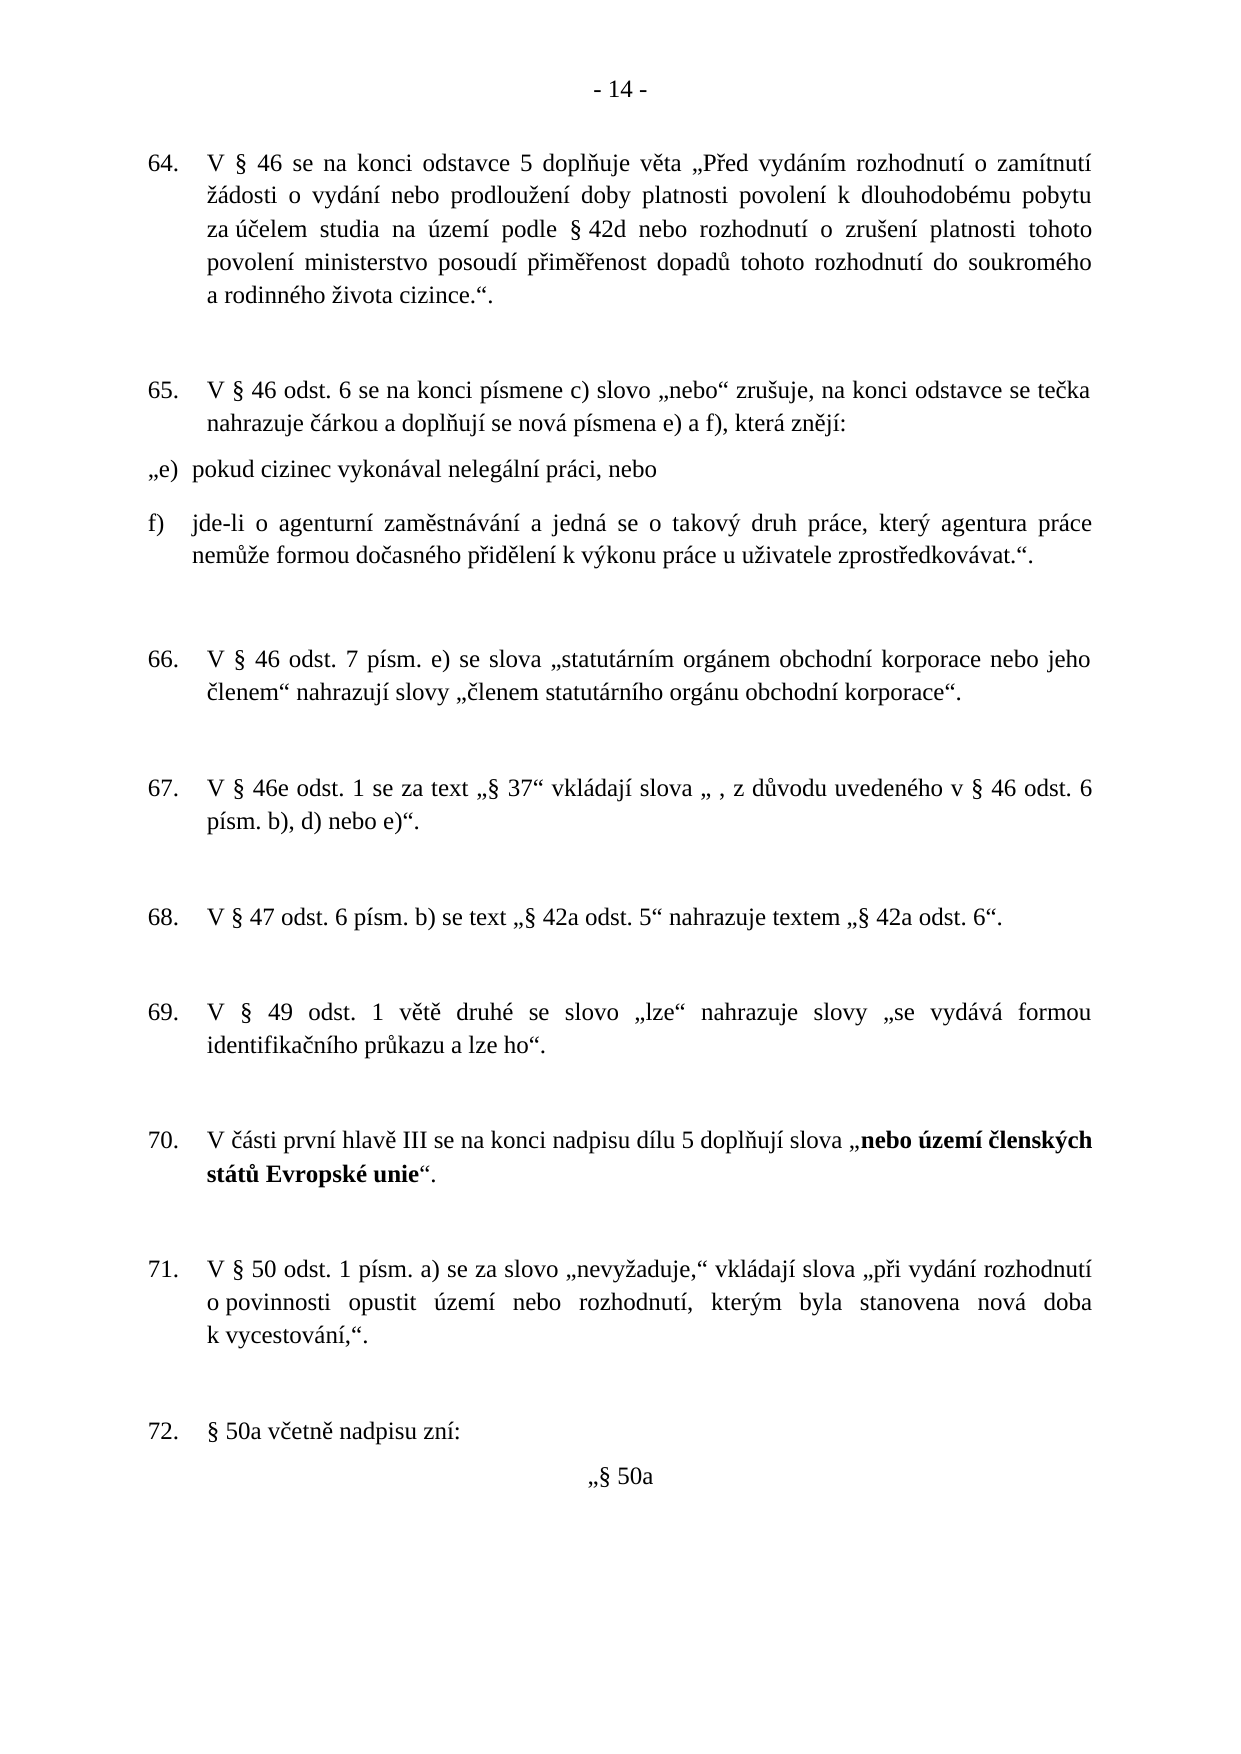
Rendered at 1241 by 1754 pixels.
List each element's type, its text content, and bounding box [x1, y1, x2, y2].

text V části první hlavě III se na konci nadpisu dílu 5 doplňují slova „nebo území členských států Evropské unie“. [148, 1126, 1093, 1187]
text V § 46e odst. 1 se za text „§ 37“ vkládají slova „ , z důvodu uvedeného v § 46 odst. 6 písm. b), d) nebo e)“. [148, 773, 1093, 835]
text V § 50 odst. 1 písm. a) se za slovo „nevyžaduje,“ vkládají slova „při vydání rozhodnutí o povinnosti opustit území nebo rozhodnutí, kterým byla stanovena nová doba k vycestování,“. [148, 1254, 1093, 1349]
text V § 46 odst. 7 písm. e) se slova „statutárním orgánem obchodní korporace nebo jeho členem“ nahrazují slovy „členem statutárního orgánu obchodní korporace“. [148, 644, 1093, 706]
text V § 49 odst. 1 větě druhé se slovo „lze“ nahrazuje slovy „se vydává formou identifikačního průkazu a lze ho“. [148, 997, 1093, 1059]
text V § 47 odst. 6 písm. b) se text „§ 42a odst. 5“ nahrazuje textem „§ 42a odst. 6“. [148, 902, 1093, 930]
text f) jde-li o agenturní zaměstnávání a jedná se o takový druh práce, který agentura práce nemůže formou dočasného přidělení k výkonu práce u uživatele zprostředkovávat.“. [148, 508, 1093, 569]
text V § 46 odst. 6 se na konci písmene c) slovo „nebo“ zrušuje, na konci odstavce se tečka nahrazuje čárkou a doplňují se nová písmena e) a f), která znějí: [148, 375, 1093, 437]
text V § 46 se na konci odstavce 5 doplňuje věta „Před vydáním rozhodnutí o zamítnutí žádosti o vydání nebo prodloužení doby platnosti povolení k dlouhodobému pobytu za účelem studia na území podle § 42d nebo rozhodnutí o zrušení platnosti tohoto povolení ministerstvo posoudí přiměřenost dopadů tohoto rozhodnutí do soukromého a rodinného života cizince.“. [148, 148, 1093, 308]
text „§ 50a [148, 1461, 1093, 1490]
text „e) pokud cizinec vykonával nelegální práci, nebo [148, 454, 1093, 482]
text § 50a včetně nadpisu zní: [148, 1416, 1093, 1444]
